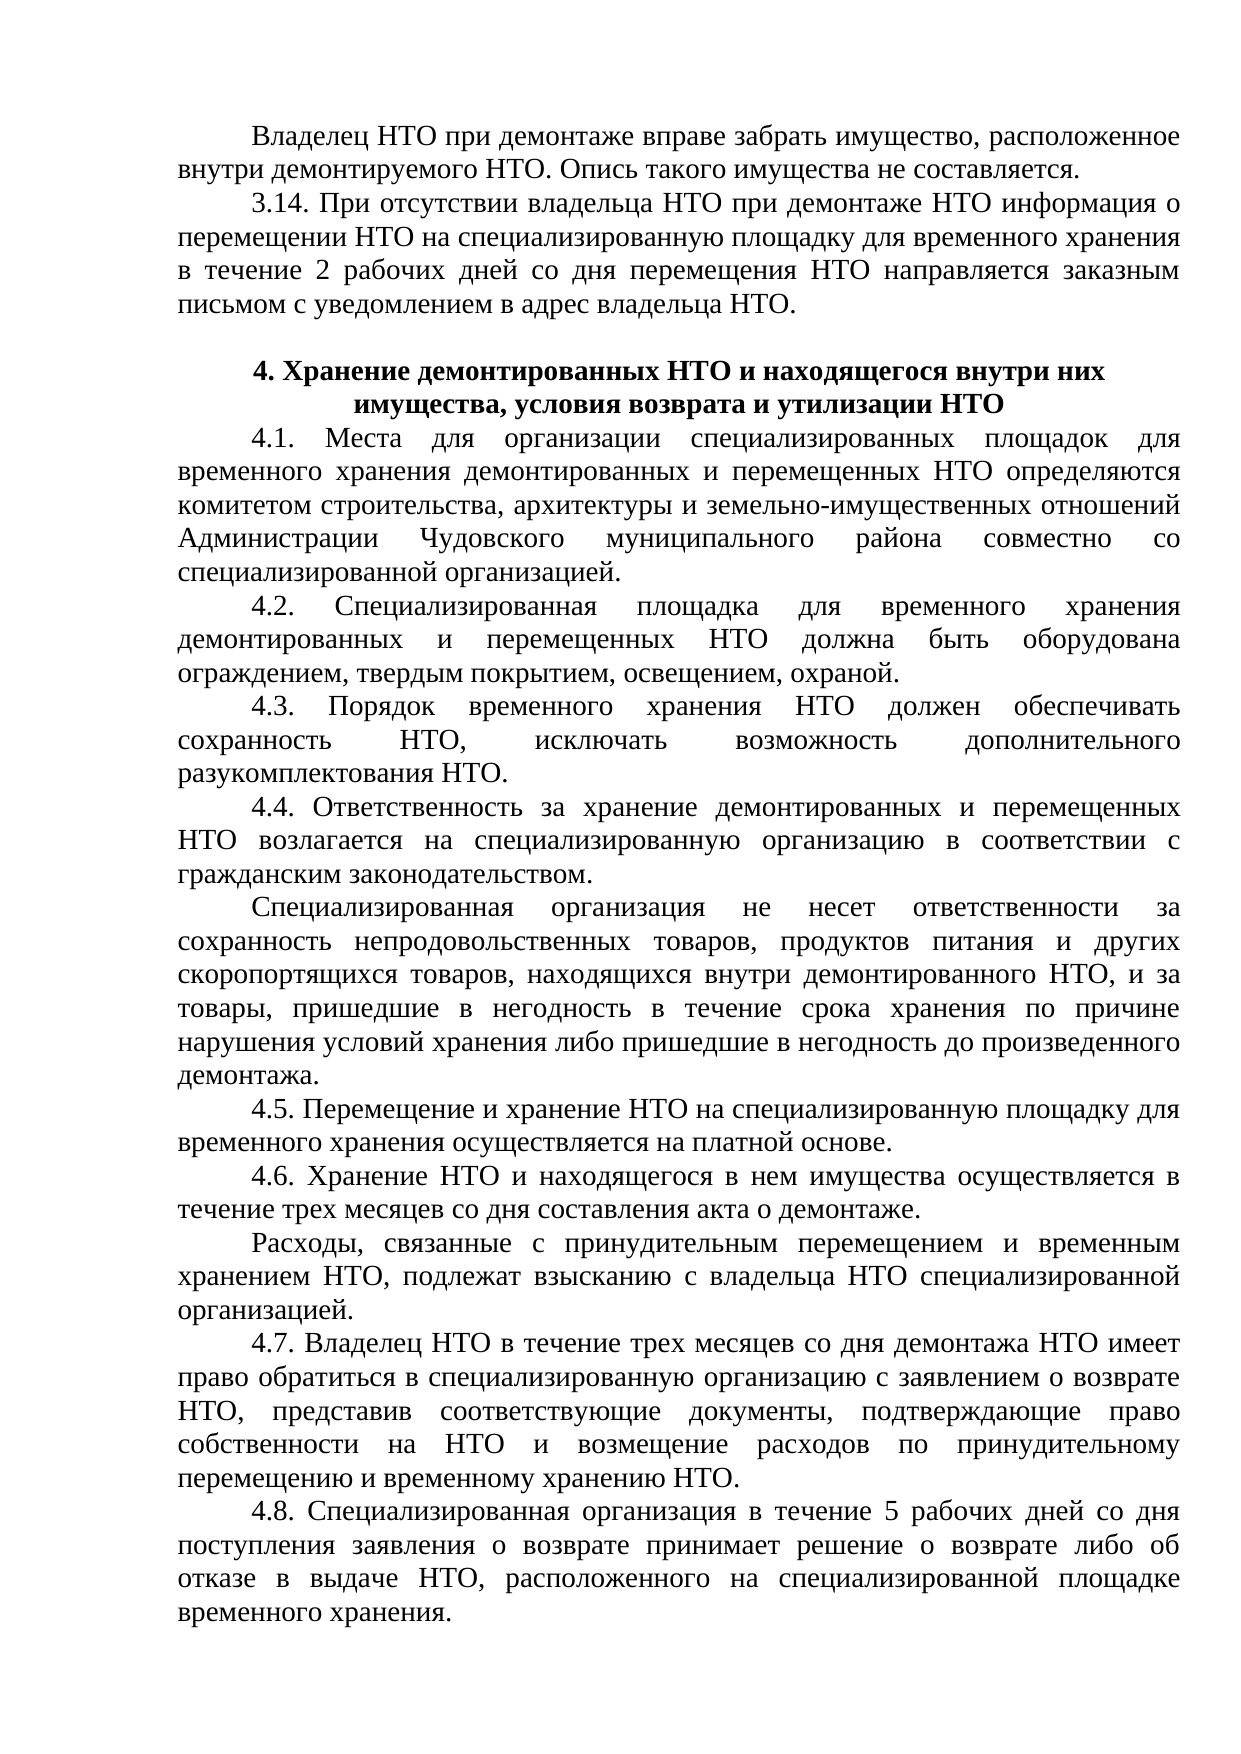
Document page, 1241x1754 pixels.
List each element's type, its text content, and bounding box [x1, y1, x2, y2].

text 4.7. Владелец НТО в течение трех месяцев со дня демонтажа НТО имеет право обратиться в специализированную организацию с заявлением о возврате НТО, представив соответствующие документы, подтверждающие право собственности на НТО и возмещение расходов по принудительному перемещению и временному хранению НТО. [177, 1326, 1181, 1493]
text Специализированная организация не несет ответственности за сохранность непродовольственных товаров, продуктов питания и других скоропортящихся товаров, находящихся внутри демонтированного НТО, и за товары, пришедшие в негодность в течение срока хранения по причине нарушения условий хранения либо пришедшие в негодность до произведенного демонтажа. [177, 889, 1181, 1091]
text 4.2. Специализированная площадка для временного хранения демонтированных и перемещенных НТО должна быть оборудована ограждением, твердым покрытием, освещением, охраной. [177, 588, 1181, 688]
text 4.8. Специализированная организация в течение 5 рабочих дней со дня поступления заявления о возврате принимает решение о возврате либо об отказе в выдаче НТО, расположенного на специализированной площадке временного хранения. [177, 1493, 1181, 1627]
text 4.4. Ответственность за хранение демонтированных и перемещенных НТО возлагается на специализированную организацию в соответствии с гражданским законодательством. [177, 789, 1181, 889]
title имущества, условия возврата и утилизации НТО [177, 386, 1181, 420]
title 4. Хранение демонтированных НТО и находящегося внутри них [177, 353, 1181, 386]
text Расходы, связанные с принудительным перемещением и временным хранением НТО, подлежат взысканию с владельца НТО специализированной организацией. [177, 1225, 1181, 1326]
text 4.5. Перемещение и хранение НТО на специализированную площадку для временного хранения осуществляется на платной основе. [177, 1091, 1181, 1158]
text 4.3. Порядок временного хранения НТО должен обеспечивать сохранность НТО, исключать возможность дополнительного разукомплектования НТО. [177, 688, 1181, 789]
text 4.1. Места для организации специализированных площадок для временного хранения демонтированных и перемещенных НТО определяются комитетом строительства, архитектуры и земельно-имущественных отношений Администрации Чудовского муниципального района совместно со специализированной организацией. [177, 420, 1181, 588]
text 4.6. Хранение НТО и находящегося в нем имущества осуществляется в течение трех месяцев со дня составления акта о демонтаже. [177, 1158, 1181, 1225]
text 3.14. При отсутствии владельца НТО при демонтаже НТО информация о перемещении НТО на специализированную площадку для временного хранения в течение 2 рабочих дней со дня перемещения НТО направляется заказным письмом с уведомлением в адрес владельца НТО. [177, 185, 1181, 319]
text Владелец НТО при демонтаже вправе забрать имущество, расположенное внутри демонтируемого НТО. Опись такого имущества не составляется. [177, 118, 1181, 185]
